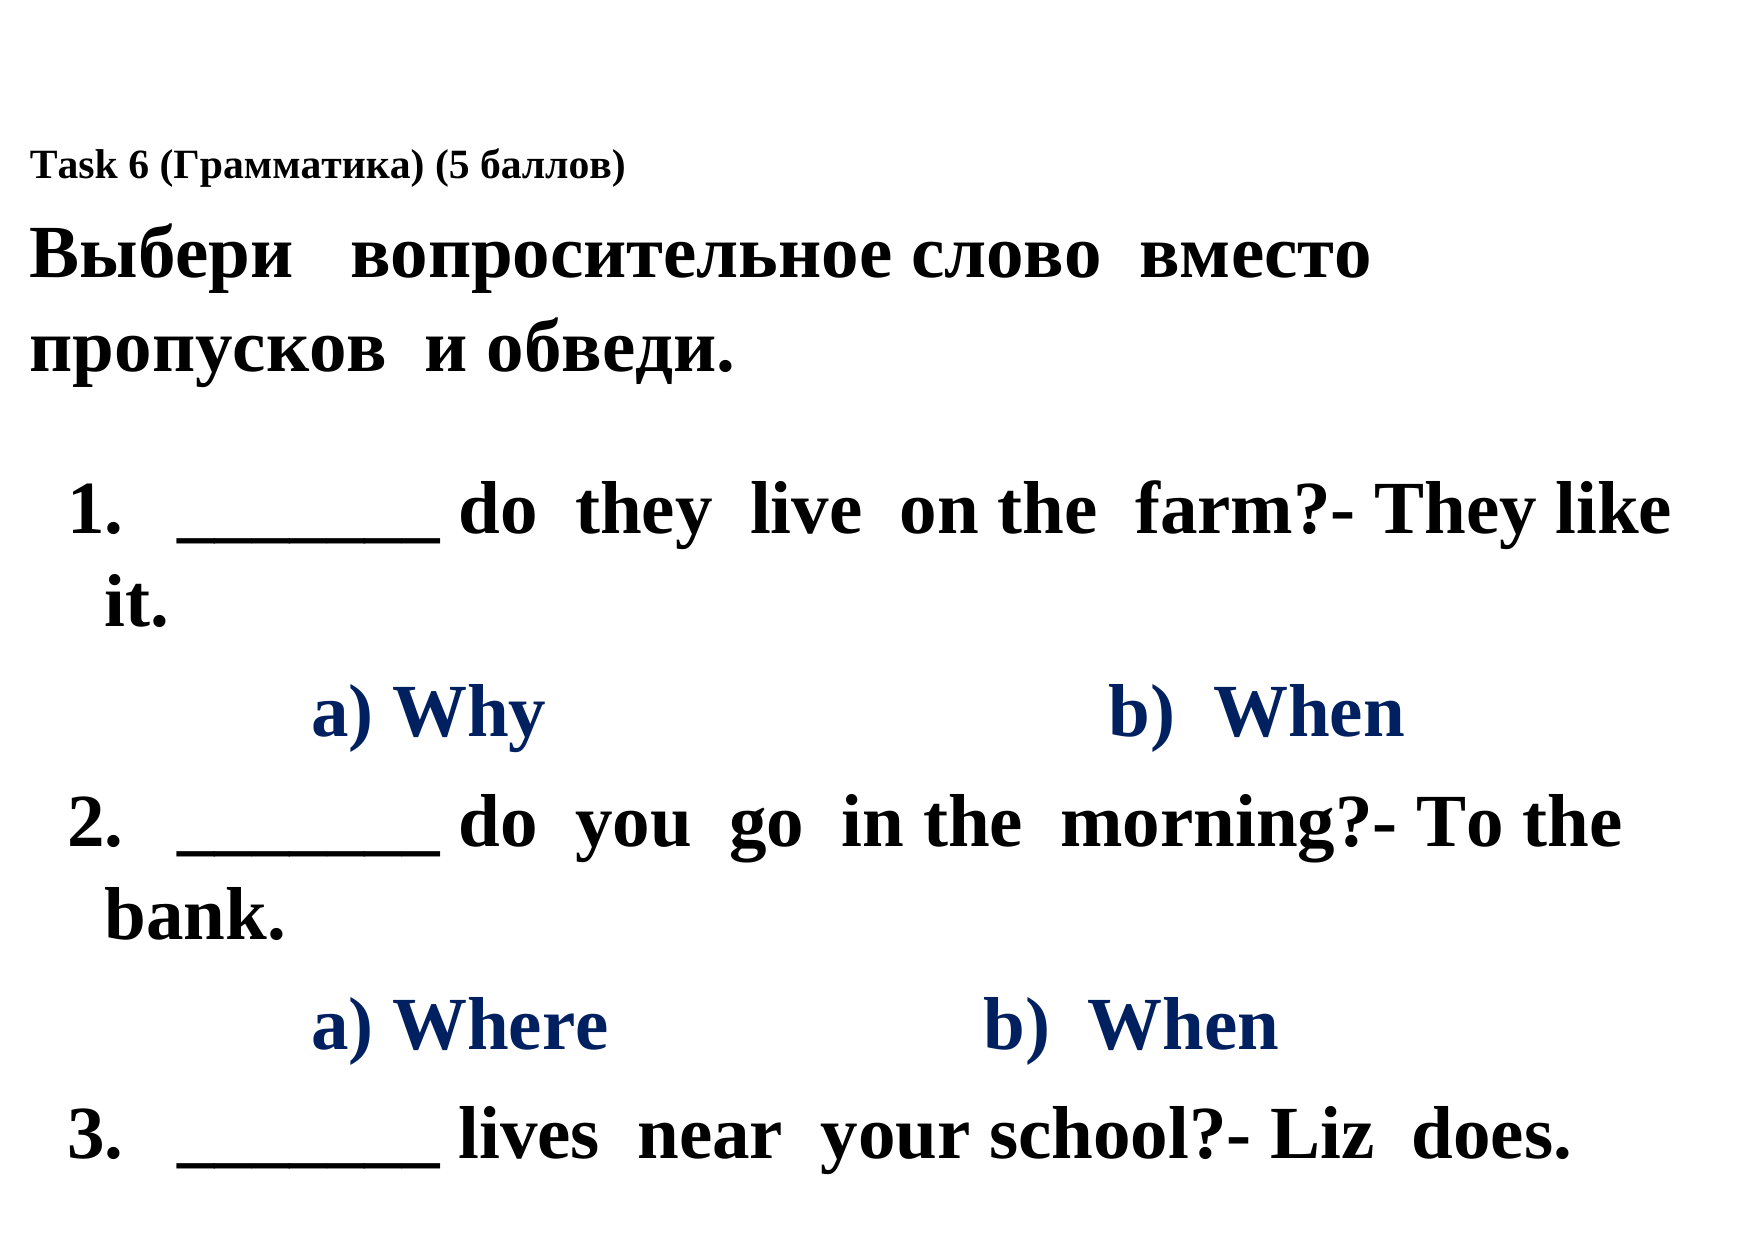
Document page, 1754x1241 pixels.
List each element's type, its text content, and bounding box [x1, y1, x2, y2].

text Task 6 (Грамматика) (5 баллов) [29, 139, 1724, 187]
text Выбери вопросительное слово вместо пропусков и обведи. [29, 208, 1724, 387]
list _______ lives near your school?- Liz does. [67, 1089, 1724, 1175]
text a) Where b) When [29, 979, 1724, 1065]
text a) Why b) When [29, 666, 1724, 753]
list _______ do they live on the farm?- They like it. [67, 463, 1724, 643]
list _______ do you go in the morning?- To the bank. [67, 776, 1724, 956]
